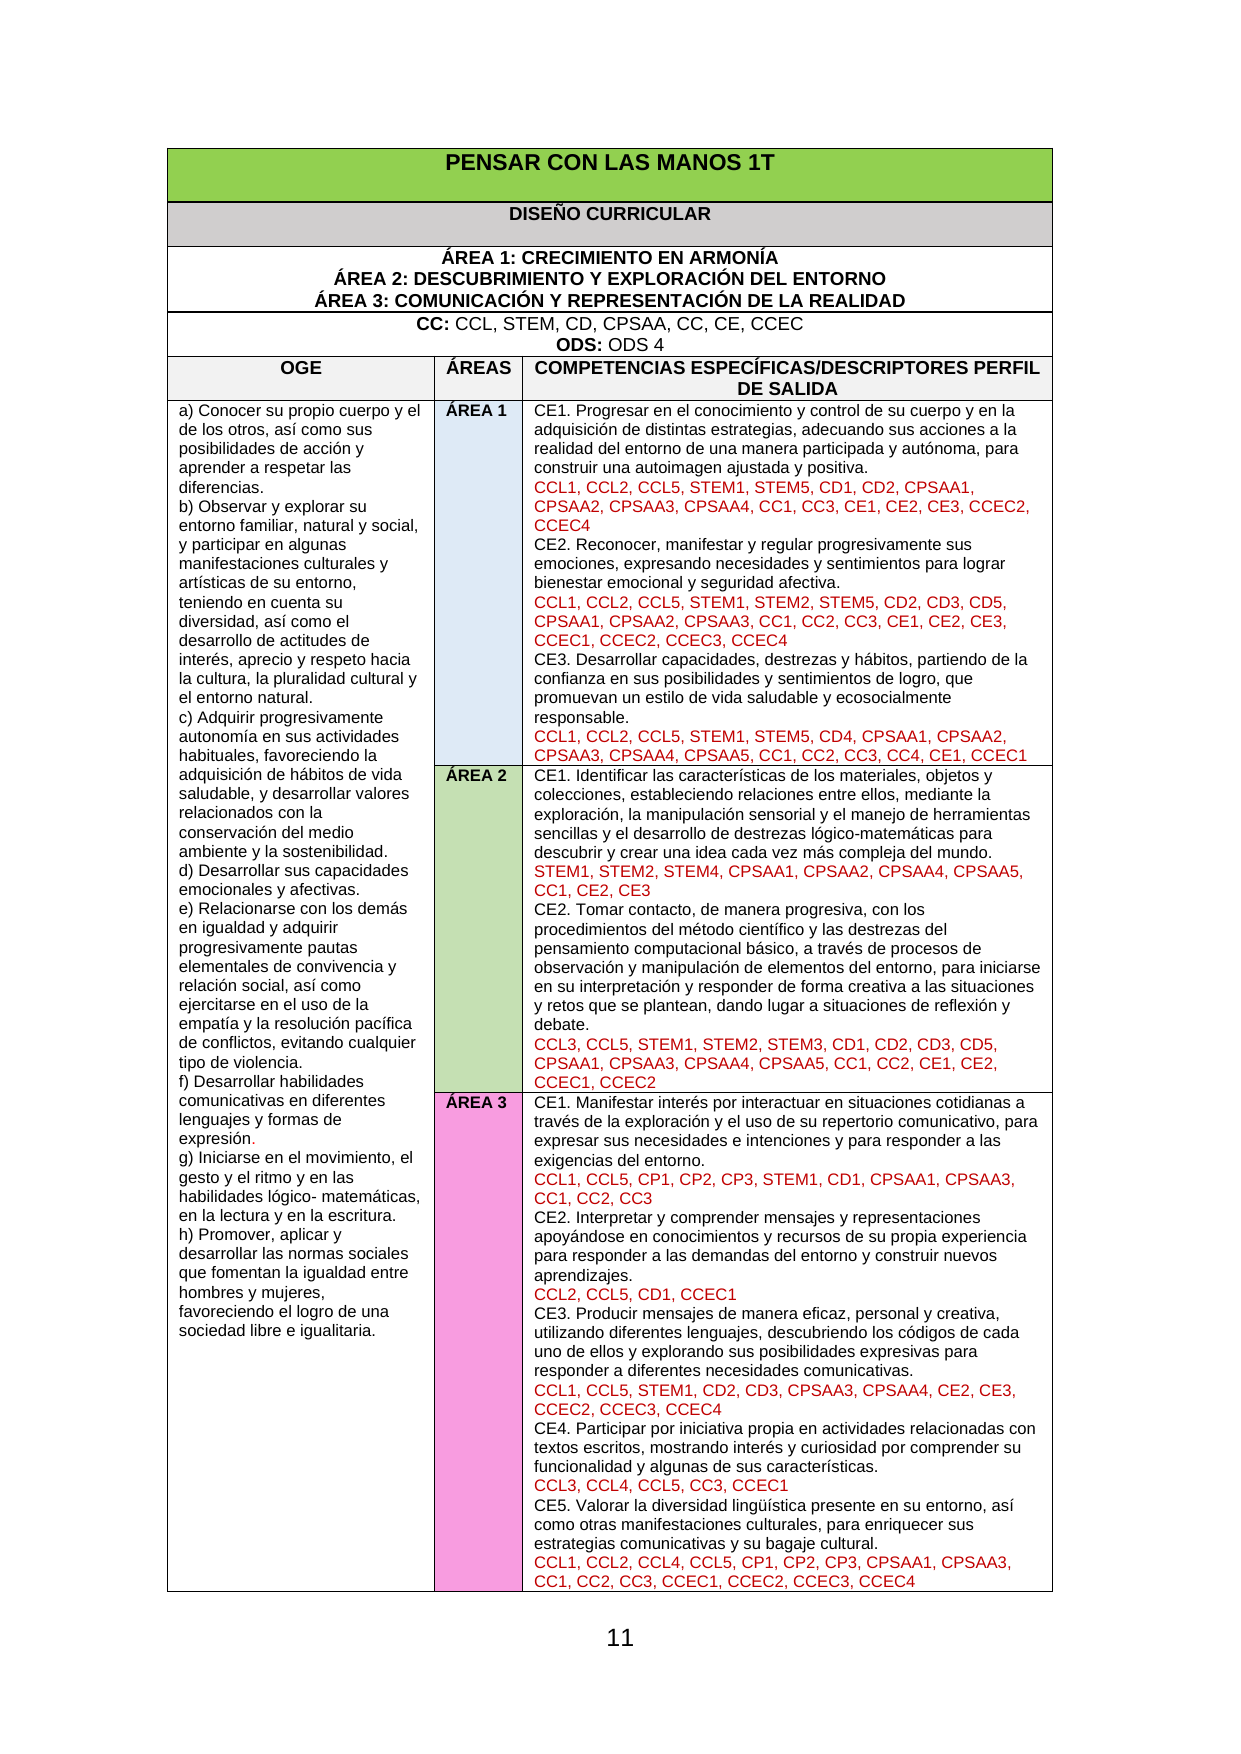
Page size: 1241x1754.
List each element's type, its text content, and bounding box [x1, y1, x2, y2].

table_cell DISEÑO CURRICULAR [168, 203, 1052, 246]
table_cell a) Conocer su propio cuerpo y el de los otros, así como sus posibilidades de acción y aprender a respetar las diferencias. b) Observar y explorar su entorno familiar, natural y social, y participar en algunas manifestaciones culturales y artísticas de su entorno, teniendo en cuenta su diversidad, así como el desarrollo de actitudes de interés, aprecio y respeto hacia la cultura, la pluralidad cultural y el entorno natural. c) Adquirir progresivamente autonomía en sus actividades habituales, favoreciendo la adquisición de hábitos de vida saludable, y desarrollar valores relacionados con la conservación del medio ambiente y la sostenibilidad. d) Desarrollar sus capacidades emocionales y afectivas. e) Relacionarse con los demás en igualdad y adquirir progresivamente pautas elementales de convivencia y relación social, así como ejercitarse en el uso de la empatía y la resolución pacífica de conflictos, evitando cualquier tipo de violencia. f) Desarrollar habilidades comunicativas en diferentes lenguajes y formas de expresión. g) Iniciarse en el movimiento, el gesto y el ritmo y en las habilidades lógico- matemáticas, en la lectura y en la escritura. h) Promover, aplicar y desarrollar las normas sociales que fomentan la igualdad entre hombres y mujeres, favoreciendo el logro de una sociedad libre e igualitaria. [168, 401, 434, 1591]
table_cell ÁREAS [435, 357, 522, 400]
table_cell ÁREA 3 [435, 1093, 522, 1591]
table_cell OGE [168, 357, 434, 400]
table_cell CE1. Manifestar interés por interactuar en situaciones cotidianas a través de la exploración y el uso de su repertorio comunicativo, para expresar sus necesidades e intenciones y para responder a las exigencias del entorno. CCL1, CCL5, CP1, CP2, CP3, STEM1, CD1, CPSAA1, CPSAA3, CC1, CC2, CC3 CE2. Interpretar y comprender mensajes y representaciones apoyándose en conocimientos y recursos de su propia experiencia para responder a las demandas del entorno y construir nuevos aprendizajes. CCL2, CCL5, CD1, CCEC1 CE3. Producir mensajes de manera eficaz, personal y creativa, utilizando diferentes lenguajes, descubriendo los códigos de cada uno de ellos y explorando sus posibilidades expresivas para responder a diferentes necesidades comunicativas. CCL1, CCL5, STEM1, CD2, CD3, CPSAA3, CPSAA4, CE2, CE3, CCEC2, CCEC3, CCEC4 CE4. Participar por iniciativa propia en actividades relacionadas con textos escritos, mostrando interés y curiosidad por comprender su funcionalidad y algunas de sus características. CCL3, CCL4, CCL5, CC3, CCEC1 CE5. Valorar la diversidad lingüística presente en su entorno, así como otras manifestaciones culturales, para enriquecer sus estrategias comunicativas y su bagaje cultural. CCL1, CCL2, CCL4, CCL5, CP1, CP2, CP3, CPSAA1, CPSAA3, CC1, CC2, CC3, CCEC1, CCEC2, CCEC3, CCEC4 [523, 1093, 1052, 1591]
table_cell ÁREA 1: CRECIMIENTO EN ARMONÍA ÁREA 2: DESCUBRIMIENTO Y EXPLORACIÓN DEL ENTORNO ÁREA 3: COMUNICACIÓN Y REPRESENTACIÓN DE LA REALIDAD [168, 247, 1052, 311]
table_cell CE1. Identificar las características de los materiales, objetos y colecciones, estableciendo relaciones entre ellos, mediante la exploración, la manipulación sensorial y el manejo de herramientas sencillas y el desarrollo de destrezas lógico-matemáticas para descubrir y crear una idea cada vez más compleja del mundo. STEM1, STEM2, STEM4, CPSAA1, CPSAA2, CPSAA4, CPSAA5, CC1, CE2, CE3 CE2. Tomar contacto, de manera progresiva, con los procedimientos del método científico y las destrezas del pensamiento computacional básico, a través de procesos de observación y manipulación de elementos del entorno, para iniciarse en su interpretación y responder de forma creativa a las situaciones y retos que se plantean, dando lugar a situaciones de reflexión y debate. CCL3, CCL5, STEM1, STEM2, STEM3, CD1, CD2, CD3, CD5, CPSAA1, CPSAA3, CPSAA4, CPSAA5, CC1, CC2, CE1, CE2, CCEC1, CCEC2 [523, 766, 1052, 1092]
table_cell ÁREA 2 [435, 766, 522, 1092]
table_header PENSAR CON LAS MANOS 1T [168, 149, 1052, 201]
table_cell CE1. Progresar en el conocimiento y control de su cuerpo y en la adquisición de distintas estrategias, adecuando sus acciones a la realidad del entorno de una manera participada y autónoma, para construir una autoimagen ajustada y positiva. CCL1, CCL2, CCL5, STEM1, STEM5, CD1, CD2, CPSAA1, CPSAA2, CPSAA3, CPSAA4, CC1, CC3, CE1, CE2, CE3, CCEC2, CCEC4 CE2. Reconocer, manifestar y regular progresivamente sus emociones, expresando necesidades y sentimientos para lograr bienestar emocional y seguridad afectiva. CCL1, CCL2, CCL5, STEM1, STEM2, STEM5, CD2, CD3, CD5, CPSAA1, CPSAA2, CPSAA3, CC1, CC2, CC3, CE1, CE2, CE3, CCEC1, CCEC2, CCEC3, CCEC4 CE3. Desarrollar capacidades, destrezas y hábitos, partiendo de la confianza en sus posibilidades y sentimientos de logro, que promuevan un estilo de vida saludable y ecosocialmente responsable. CCL1, CCL2, CCL5, STEM1, STEM5, CD4, CPSAA1, CPSAA2, CPSAA3, CPSAA4, CPSAA5, CC1, CC2, CC3, CC4, CE1, CCEC1 [523, 401, 1052, 765]
table_cell ÁREA 1 [435, 401, 522, 765]
table_cell CC: CCL, STEM, CD, CPSAA, CC, CE, CCEC ODS: ODS 4 [168, 313, 1052, 356]
table_cell COMPETENCIAS ESPECÍFICAS/DESCRIPTORES PERFIL DE SALIDA [523, 357, 1052, 400]
